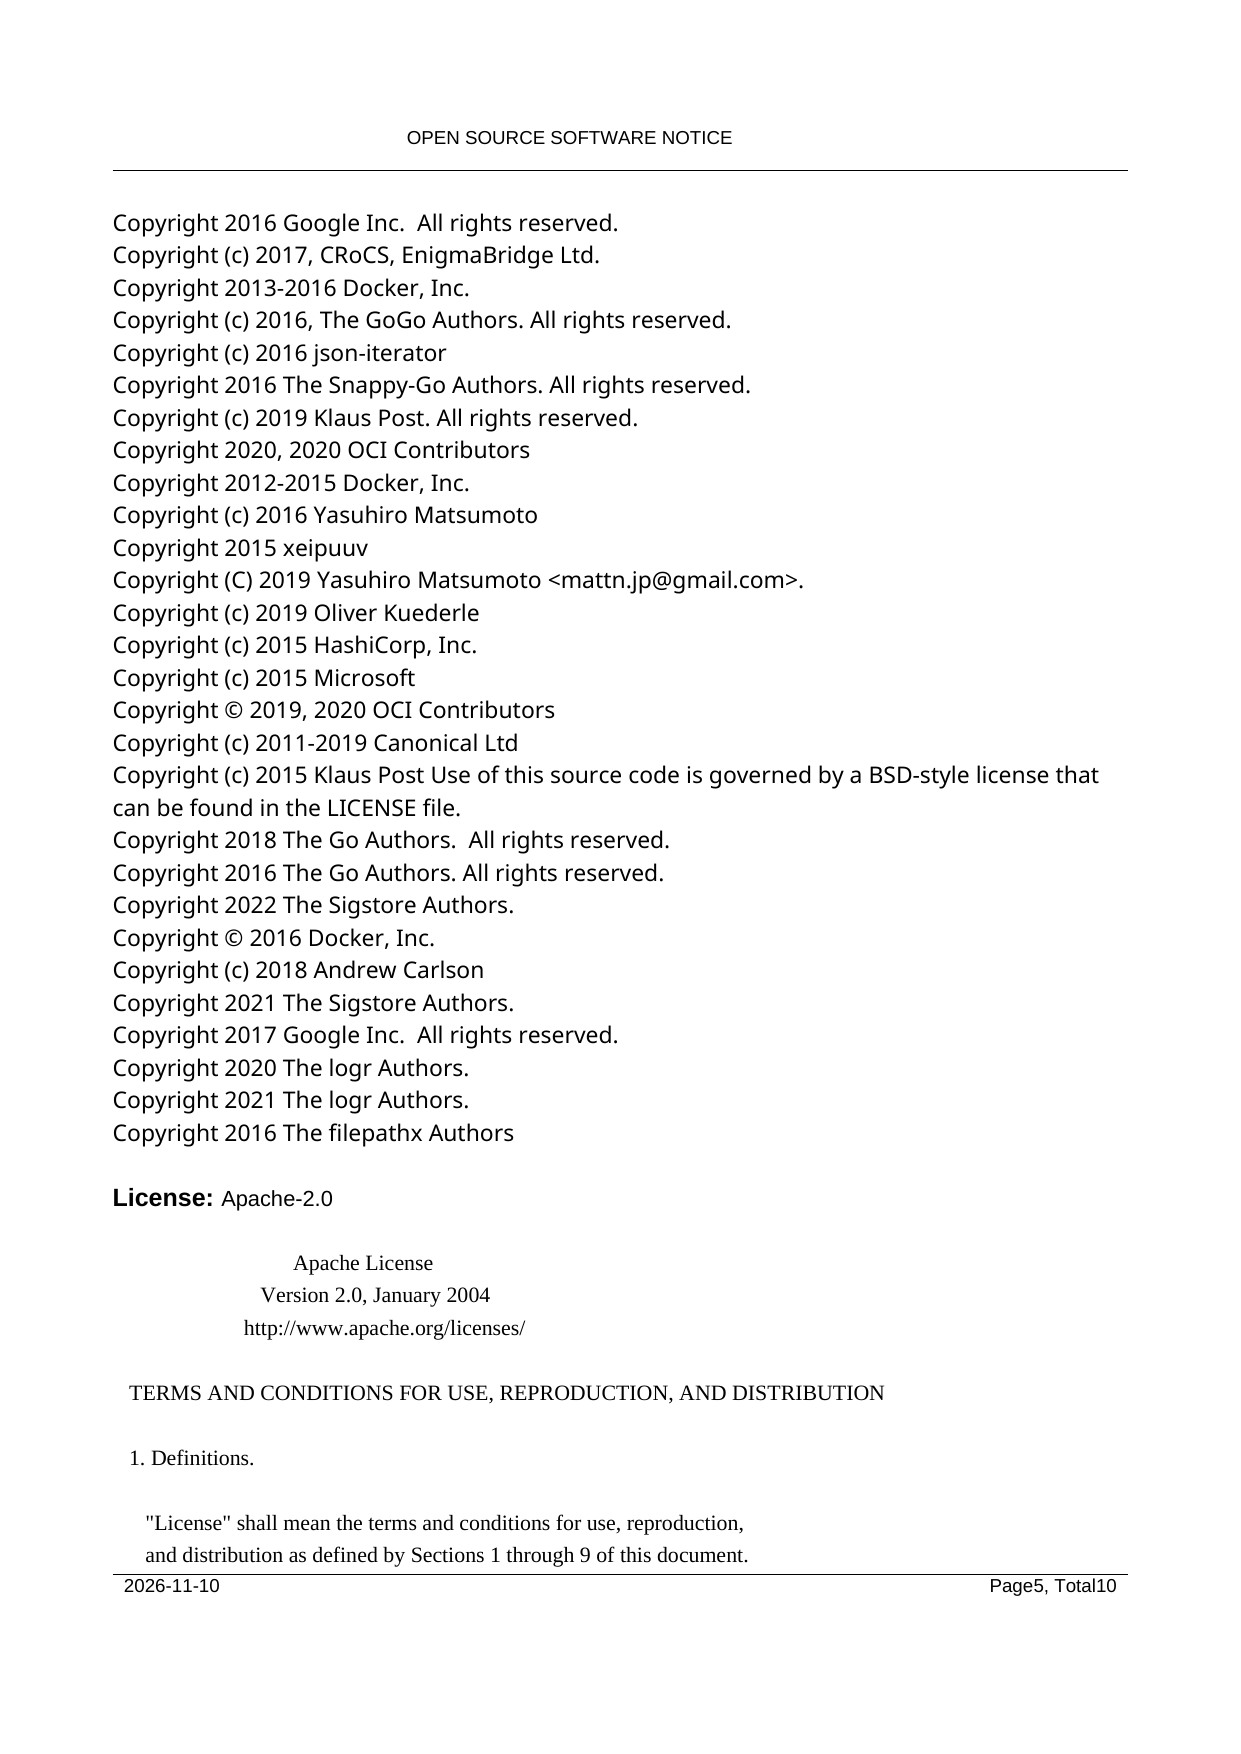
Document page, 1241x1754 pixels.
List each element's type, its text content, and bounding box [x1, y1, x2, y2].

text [112, 206, 1128, 1181]
text License: Apache-2.0 [112, 1181, 1128, 1214]
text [112, 1214, 1128, 1571]
